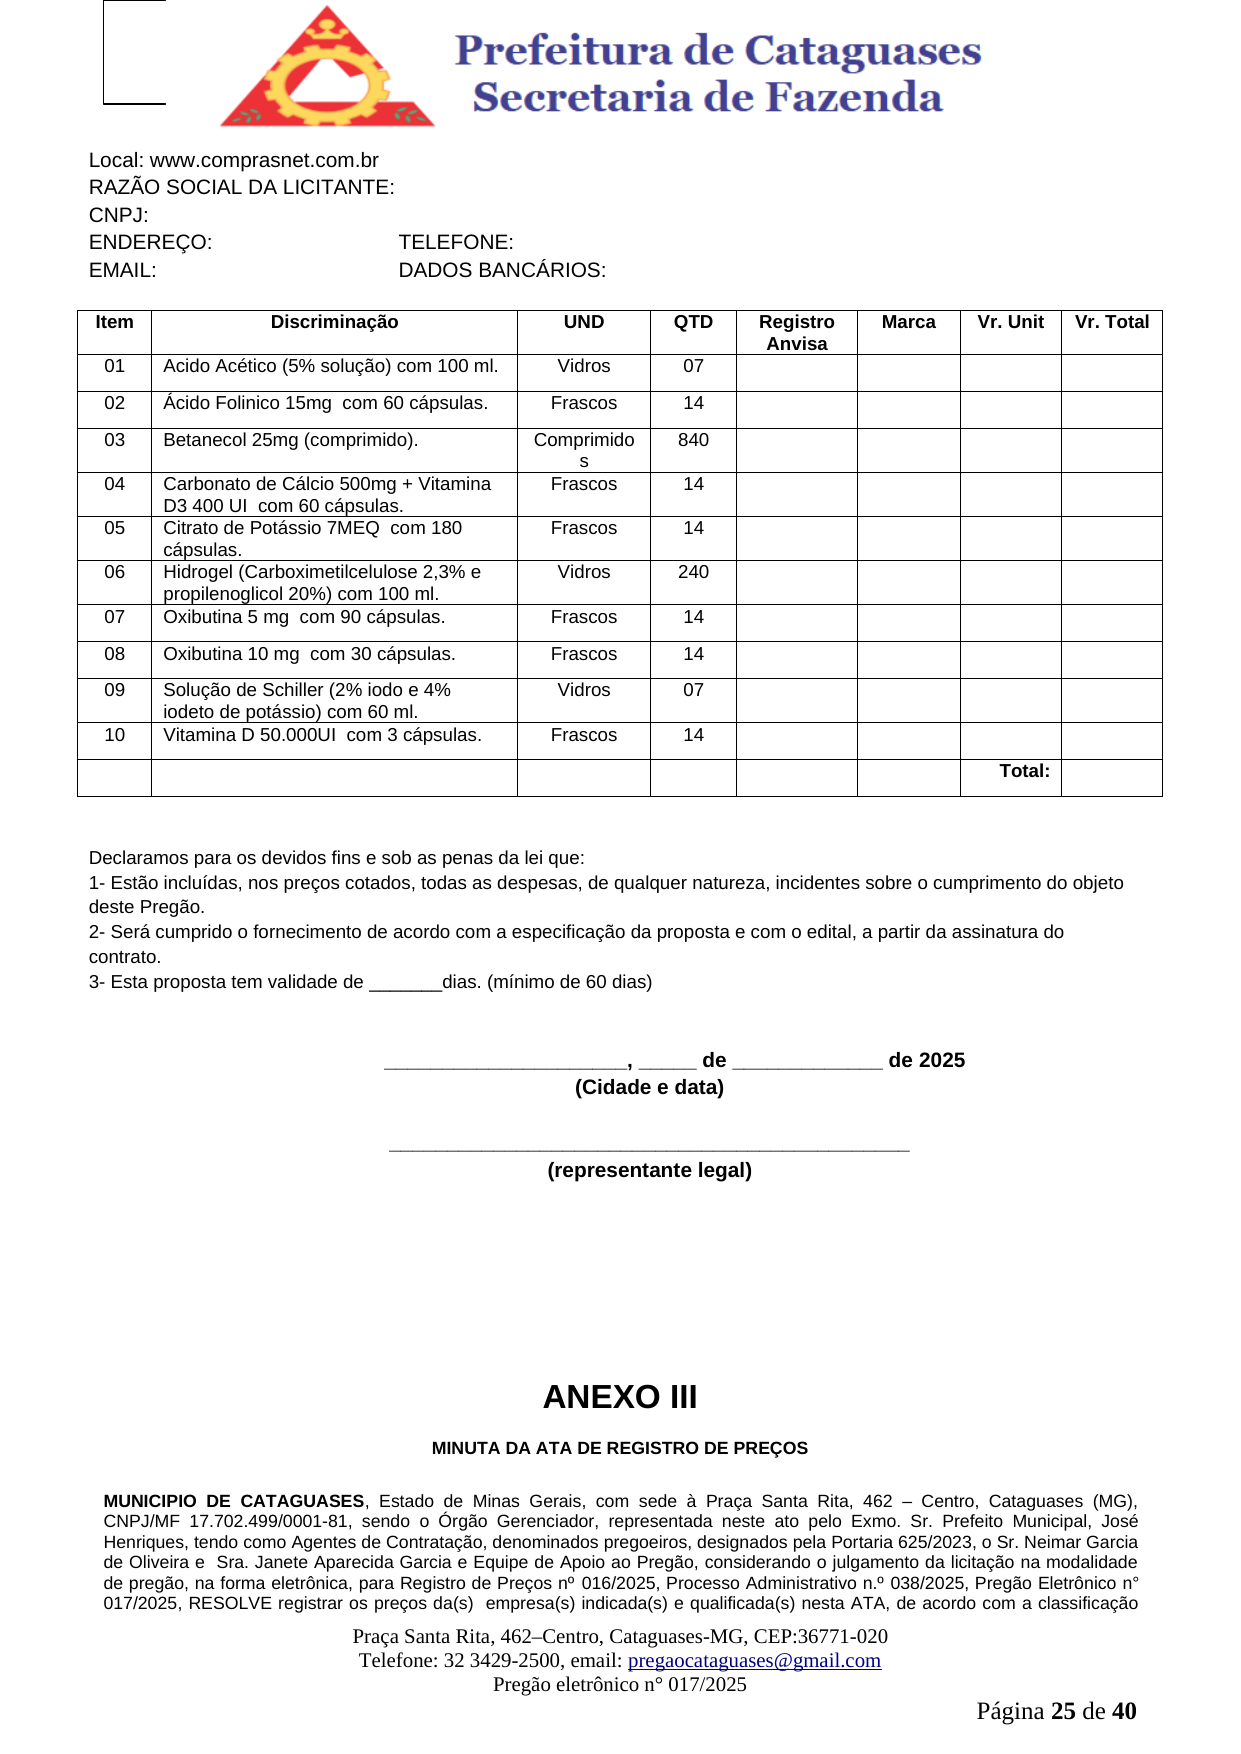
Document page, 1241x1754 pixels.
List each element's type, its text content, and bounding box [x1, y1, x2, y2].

table_cell 07 [651, 355, 736, 391]
table_cell [152, 760, 517, 796]
table_cell [737, 642, 857, 678]
table_cell [961, 642, 1061, 678]
text RAZÃO SOCIAL DA LICITANTE: [88, 175, 1137, 199]
table_cell [1062, 517, 1162, 560]
table_header Marca [858, 311, 960, 354]
table_header Registro Anvisa [737, 311, 857, 354]
table_cell [737, 517, 857, 560]
table_cell Frascos [518, 473, 650, 516]
table_cell 10 [78, 723, 151, 759]
table_cell [1062, 679, 1162, 722]
table_header Vr. Total [1062, 311, 1162, 354]
table_cell 14 [651, 517, 736, 560]
table_header Discriminação [152, 311, 517, 354]
text _____________________, _____ de _____________ de 2025 [148, 1048, 1137, 1072]
table_cell 04 [78, 473, 151, 516]
table_cell 14 [651, 392, 736, 428]
table_cell [858, 642, 960, 678]
table_cell [737, 760, 857, 796]
table_cell [737, 473, 857, 516]
table_cell [1062, 473, 1162, 516]
text Declaramos para os devidos fins e sob as penas da lei que: [88, 847, 1137, 868]
table_cell Frascos [518, 392, 650, 428]
table_cell [1062, 392, 1162, 428]
table_header UND [518, 311, 650, 354]
table_cell [961, 355, 1061, 391]
text Local: www.comprasnet.com.br [88, 147, 1137, 171]
table_cell [858, 679, 960, 722]
table_cell Comprimidos [518, 429, 650, 472]
table_cell [737, 429, 857, 472]
table_cell Oxibutina 5 mg com 90 cápsulas. [152, 605, 517, 641]
table_cell [78, 760, 151, 796]
table_cell [858, 605, 960, 641]
text EMAIL: DADOS BANCÁRIOS: [88, 257, 1137, 281]
table_cell [1062, 723, 1162, 759]
table_cell [961, 723, 1061, 759]
table_cell [858, 473, 960, 516]
table_cell Solução de Schiller (2% iodo e 4% iodeto de potássio) com 60 ml. [152, 679, 517, 722]
table_cell [1062, 760, 1162, 796]
table_cell [961, 473, 1061, 516]
table_cell [1062, 561, 1162, 604]
table_cell [737, 679, 857, 722]
table_cell Frascos [518, 605, 650, 641]
table_cell [518, 760, 650, 796]
text 1- Estão incluídas, nos preços cotados, todas as despesas, de qualquer natureza, incidentes sobre o cumprimento do objeto deste Pregão. [88, 871, 1137, 918]
table_cell Hidrogel (Carboximetilcelulose 2,3% e propilenoglicol 20%) com 100 ml. [152, 561, 517, 604]
table_cell 03 [78, 429, 151, 472]
text 3- Esta proposta tem validade de _______dias. (mínimo de 60 dias) [88, 971, 1137, 992]
table_header Item [78, 311, 151, 354]
table_cell Oxibutina 10 mg com 30 cápsulas. [152, 642, 517, 678]
table_cell Total: [961, 760, 1061, 796]
table_cell 07 [78, 605, 151, 641]
table_cell 02 [78, 392, 151, 428]
table_cell Acido Acético (5% solução) com 100 ml. [152, 355, 517, 391]
text (representante legal) [103, 1158, 1137, 1182]
table_cell Ácido Folinico 15mg com 60 cápsulas. [152, 392, 517, 428]
table_cell [858, 723, 960, 759]
table_cell [858, 429, 960, 472]
table_cell 08 [78, 642, 151, 678]
table_cell [858, 517, 960, 560]
table_cell Vidros [518, 561, 650, 604]
table_cell [961, 605, 1061, 641]
table_cell 09 [78, 679, 151, 722]
table_cell 07 [651, 679, 736, 722]
table_cell Vitamina D 50.000UI com 3 cápsulas. [152, 723, 517, 759]
table_cell Betanecol 25mg (comprimido). [152, 429, 517, 472]
text MINUTA DA ATA DE REGISTRO DE PREÇOS [103, 1437, 1137, 1458]
table_cell [737, 723, 857, 759]
table_cell [961, 561, 1061, 604]
table_cell [1062, 429, 1162, 472]
table_cell [858, 561, 960, 604]
table_cell [961, 679, 1061, 722]
text _____________________________________________ [103, 1130, 1137, 1154]
table_cell Carbonato de Cálcio 500mg + Vitamina D3 400 UI com 60 cápsulas. [152, 473, 517, 516]
table_cell [961, 392, 1061, 428]
table_header Vr. Unit [961, 311, 1061, 354]
table_cell Frascos [518, 517, 650, 560]
table_cell [1062, 642, 1162, 678]
table_cell [858, 355, 960, 391]
table_cell 05 [78, 517, 151, 560]
table_cell 14 [651, 642, 736, 678]
table_cell Frascos [518, 642, 650, 678]
table_cell [858, 760, 960, 796]
table_cell [737, 605, 857, 641]
text CNPJ: [88, 202, 1137, 226]
table_cell 01 [78, 355, 151, 391]
text ANEXO III [103, 1377, 1137, 1416]
table_cell 06 [78, 561, 151, 604]
table_cell [651, 760, 736, 796]
table_cell [737, 392, 857, 428]
table_cell 240 [651, 561, 736, 604]
table_header QTD [651, 311, 736, 354]
table_cell [737, 561, 857, 604]
table_cell [961, 517, 1061, 560]
table_cell [961, 429, 1061, 472]
table_cell 14 [651, 605, 736, 641]
picture [165, 0, 1075, 148]
table_cell 14 [651, 473, 736, 516]
text (Cidade e data) [103, 1075, 1137, 1099]
table_cell 840 [651, 429, 736, 472]
table_cell Frascos [518, 723, 650, 759]
table_cell [737, 355, 857, 391]
table_cell [858, 392, 960, 428]
table_cell Citrato de Potássio 7MEQ com 180 cápsulas. [152, 517, 517, 560]
table_cell [1062, 605, 1162, 641]
table_cell Vidros [518, 355, 650, 391]
table_cell Vidros [518, 679, 650, 722]
text ENDEREÇO: TELEFONE: [88, 230, 1137, 254]
table_cell [1062, 355, 1162, 391]
text 2- Será cumprido o fornecimento de acordo com a especificação da proposta e com o edital, a partir da assinatura do contrato. [88, 921, 1137, 967]
table_cell 14 [651, 723, 736, 759]
